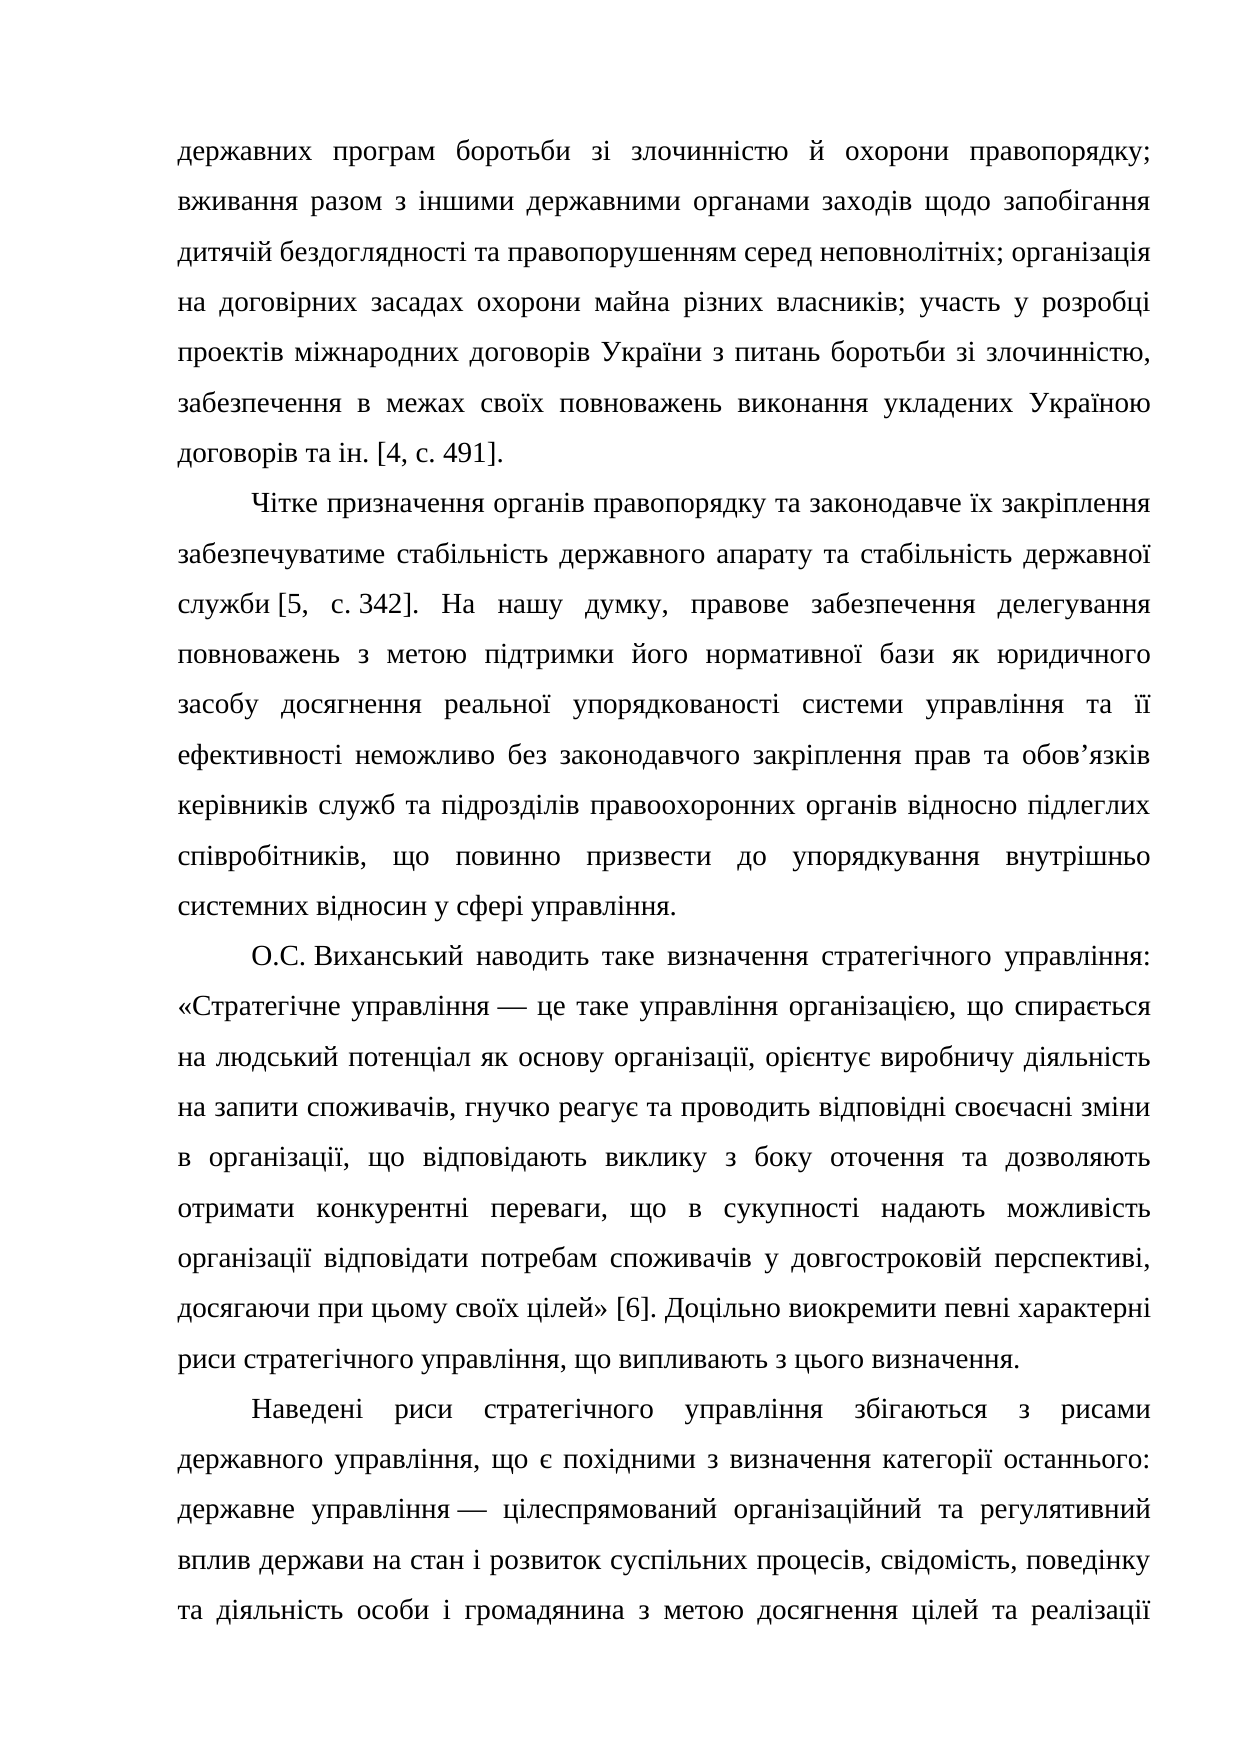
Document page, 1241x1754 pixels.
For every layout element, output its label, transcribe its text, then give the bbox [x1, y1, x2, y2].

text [177, 133, 1152, 469]
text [177, 1391, 1152, 1626]
text О.С. Виханський наводить таке визначення стратегічного управління: «Стратегічне управління — це таке управління організацією, що спирається на людський потенціал як основу організації, орієнтує виробничу діяльність на запити споживачів, гнучко реагує та проводить відповідні своєчасні зміни в організації, що відповідають виклику з боку оточення та дозволяють отримати конкурентні переваги, що в сукупності надають можливість організації відповідати потребам споживачів у довгостроковій перспективі, досягаючи при цьому своїх цілей» [6]. Доцільно виокремити певні характерні риси стратегічного управління, що випливають з цього визначення. [177, 938, 1152, 1374]
text Чітке призначення органів правопорядку та законодавче їх закріплення забезпечуватиме стабільність державного апарату та стабільність державної служби [5, с. 342]. На нашу думку, правове забезпечення делегування повноважень з метою підтримки його нормативної бази як юридичного засобу досягнення реальної упорядкованості системи управління та її ефективності неможливо без законодавчого закріплення прав та обов’язків керівників служб та підрозділів правоохоронних органів відносно підлеглих співробітників, що повинно призвести до упорядкування внутрішньо системних відносин у сфері управління. [177, 485, 1152, 921]
